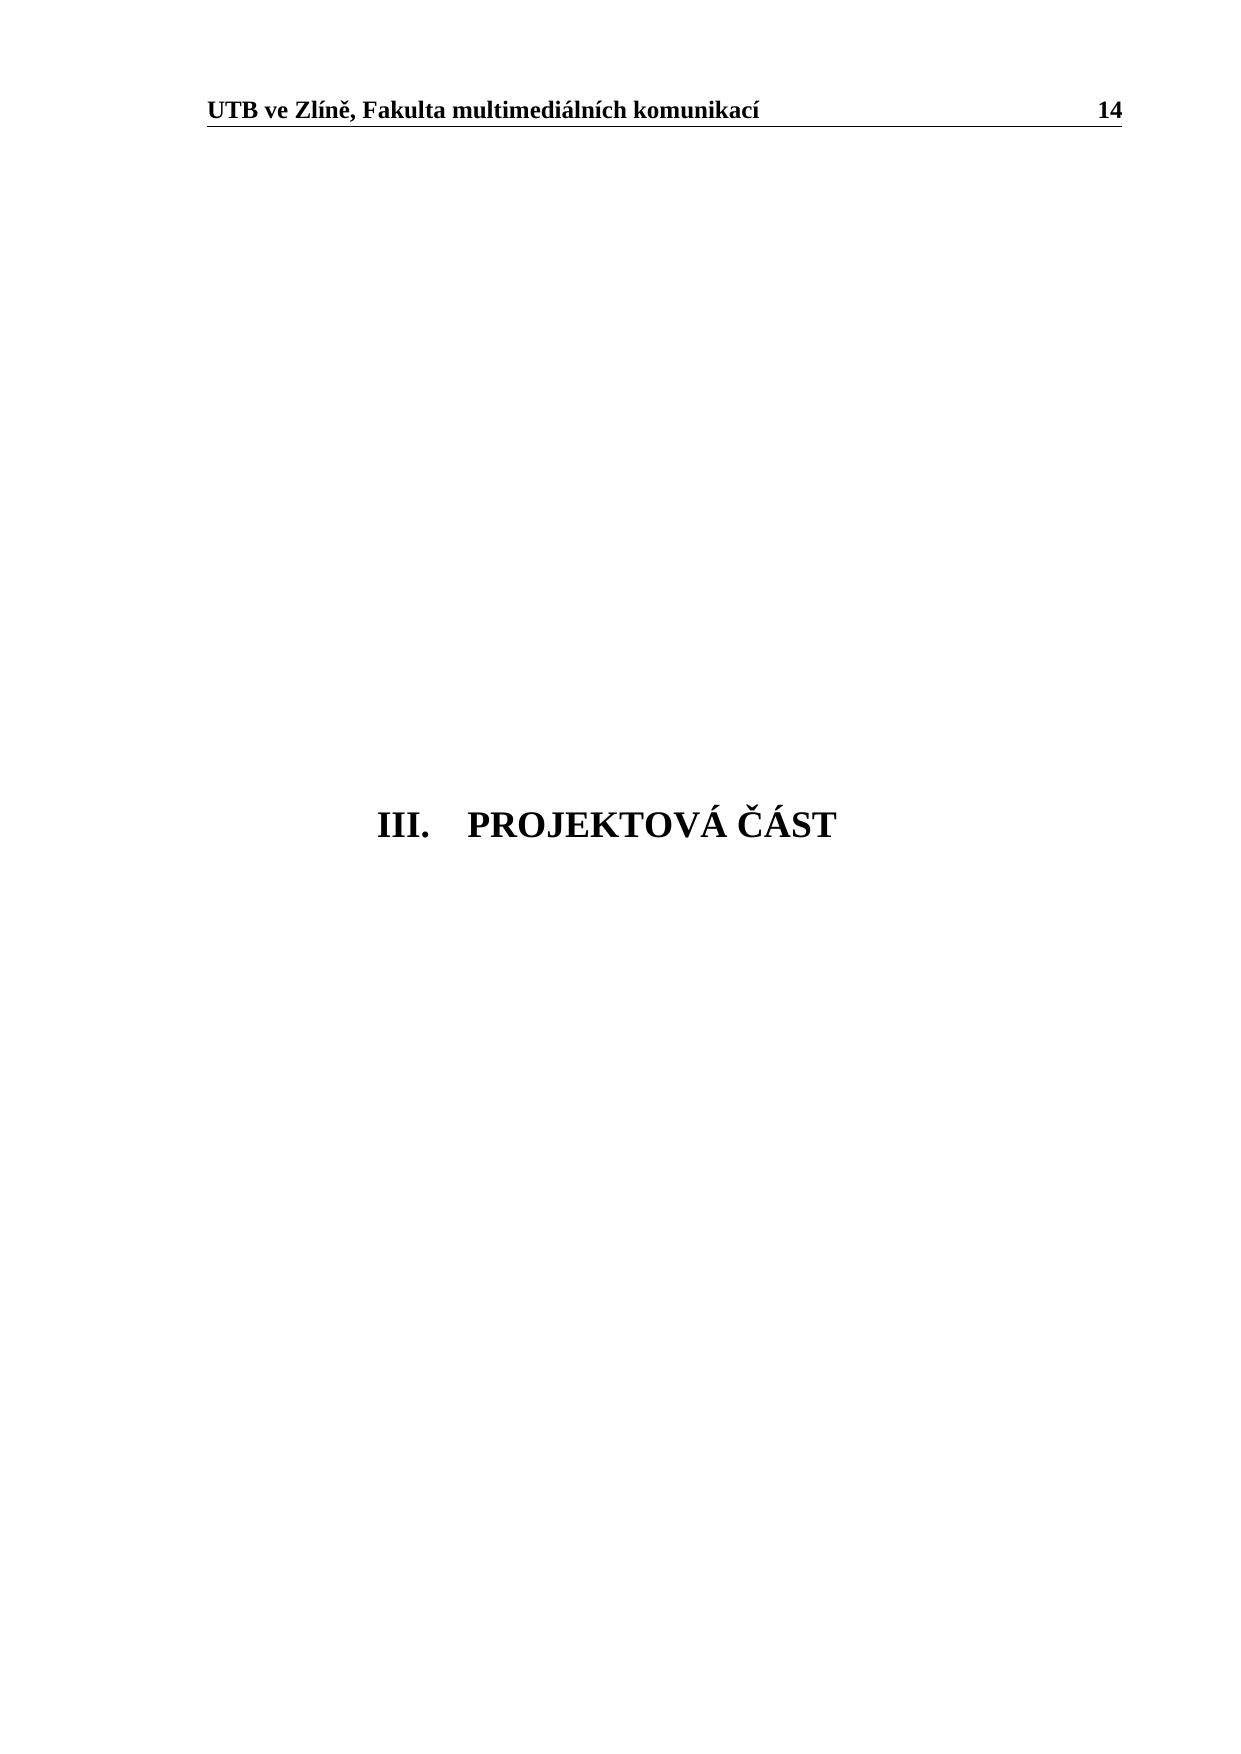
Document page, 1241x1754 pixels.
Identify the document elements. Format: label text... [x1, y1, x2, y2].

table_header [369, 177, 458, 932]
table_header Projektová ČÁST [458, 177, 960, 932]
